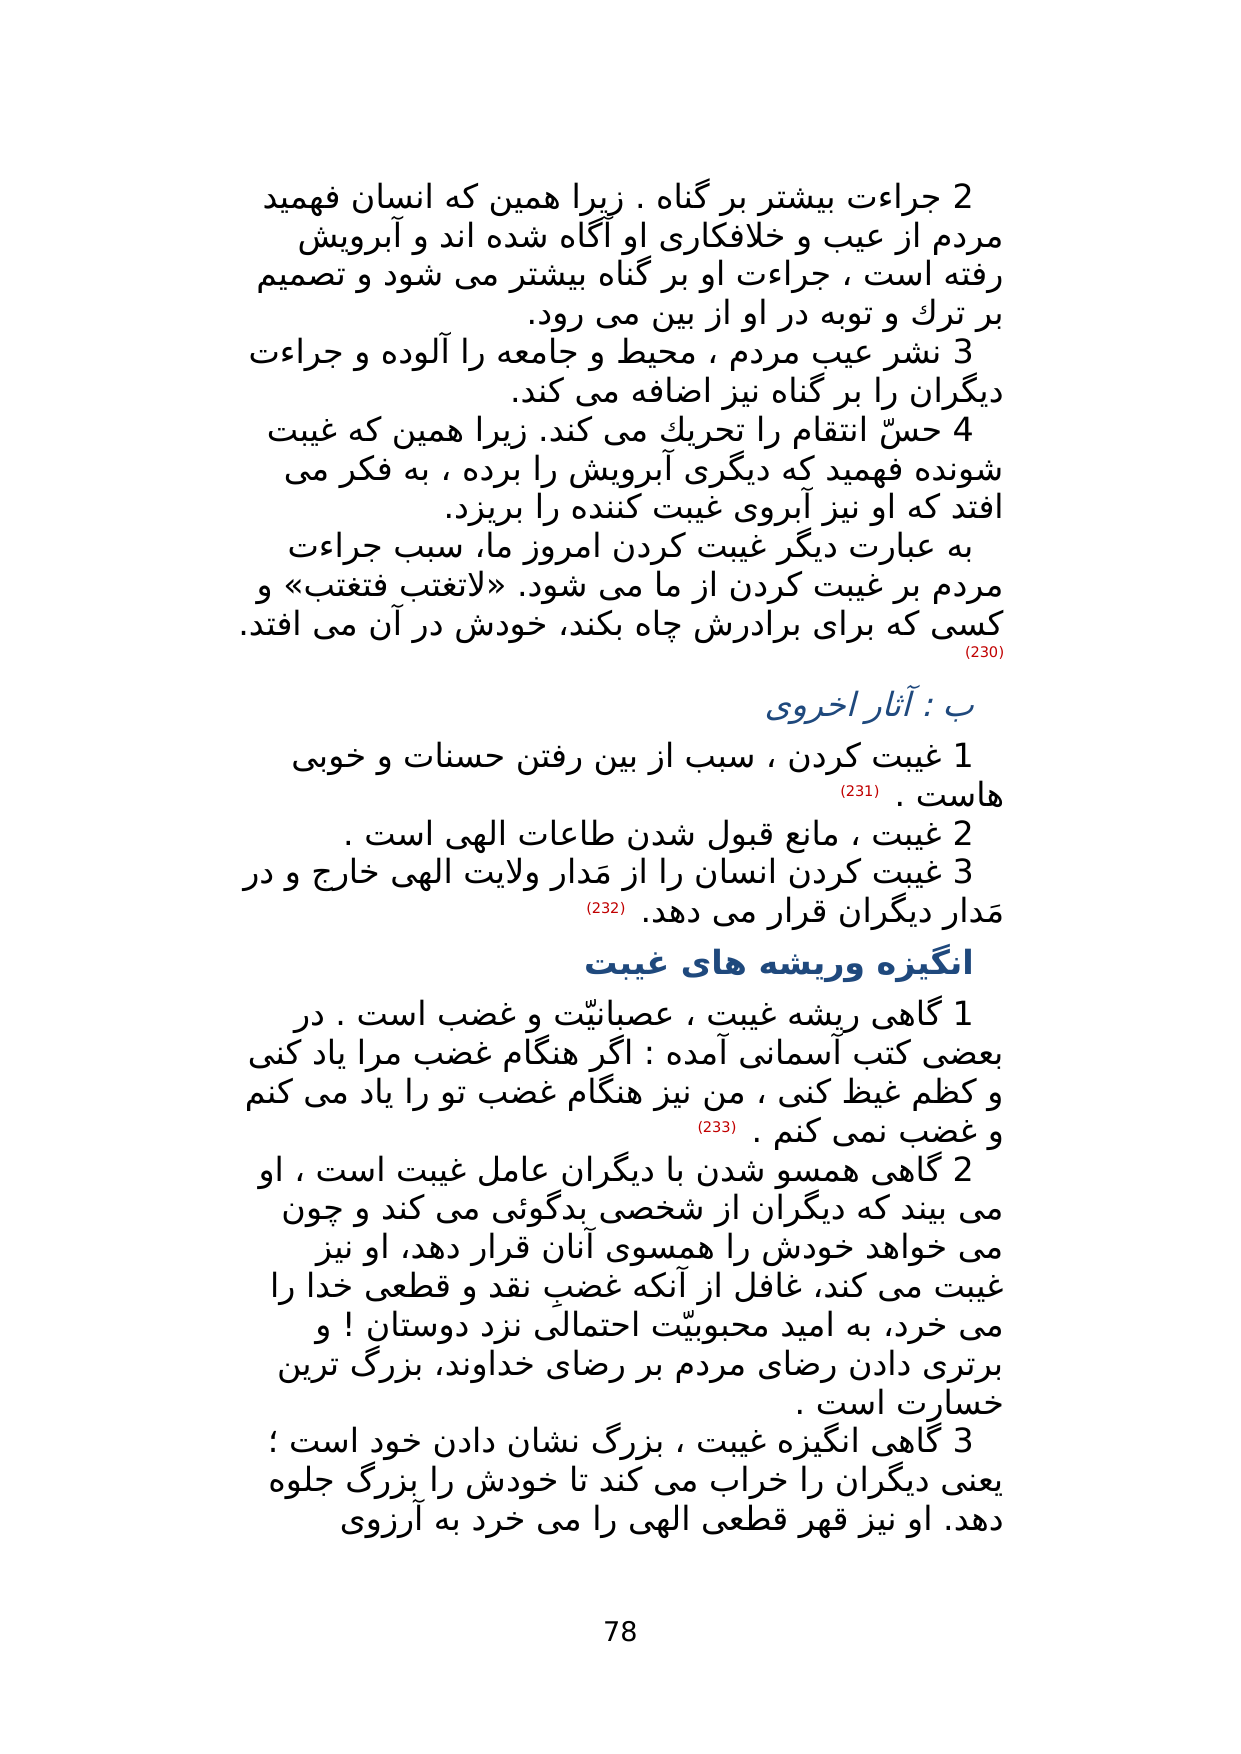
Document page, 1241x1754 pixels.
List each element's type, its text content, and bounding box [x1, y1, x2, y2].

text 3 نشر عيب مردم ، محيط و جامعه را آلوده و جراءت ديگران را بر گناه نيز اضافه مى كند. [236, 333, 1004, 410]
text 2 غيبت ، مانع قبول شدن طاعات الهى است . [236, 814, 1004, 853]
text 1 غيبت كردن ، سبب از بين رفتن حسنات و خوبى هاست . (231) [236, 736, 1004, 814]
subtitle انگيزه وريشه هاى غيبت [236, 943, 1004, 982]
text 3 غيبت كردن انسان را از مَدار ولايت الهى خارج و در مَدار ديگران قرار مى دهد. (232) [236, 853, 1004, 931]
text 2 جراءت بيشتر بر گناه . زيرا همين كه انسان فهميد مردم از عيب و خلافكارى او آگاه شده اند و آبرويش رفته است ، جراءت او بر گناه بيشتر مى شود و تصميم بر ترك و توبه در او از بين مى رود. [236, 177, 1004, 333]
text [236, 1422, 1004, 1538]
text 4 حسّ انتقام را تحريك مى كند. زيرا همين كه غيبت شونده فهميد كه ديگرى آبرويش را برده ، به فكر مى افتد كه او نيز آبروى غيبت كننده را بريزد. [236, 410, 1004, 527]
text 2 گاهى همسو شدن با ديگران عامل غيبت است ، او مى بيند كه ديگران از شخصى بدگوئى مى كند و چون مى خواهد خودش را همسوى آنان قرار دهد، او نيز غيبت مى كند، غافل از آنكه غضبِ نقد و قطعى خدا را مى خرد، به اميد محبوبيّت احتمالى نزد دوستان ! و برترى دادن رضاى مردم بر رضاى خداوند، بزرگ ترين خسارت است . [236, 1150, 1004, 1422]
subtitle ب : آثار اخروى [236, 685, 1004, 724]
text 1 گاهى ريشه غيبت ، عصبانيّت و غضب است . در بعضى كتب آسمانى آمده : اگر هنگام غضب مرا ياد كنى و كظم غيظ كنى ، من نيز هنگام غضب تو را ياد مى كنم و غضب نمى كنم . (233) [236, 994, 1004, 1150]
text به عبارت ديگر غيبت كردن امروز ما، سبب جراءت مردم بر غيبت كردن از ما مى شود. «لاتغتب فتغتب» و كسى كه براى برادرش چاه بكند، خودش در آن مى افتد. (230) [236, 527, 1004, 673]
